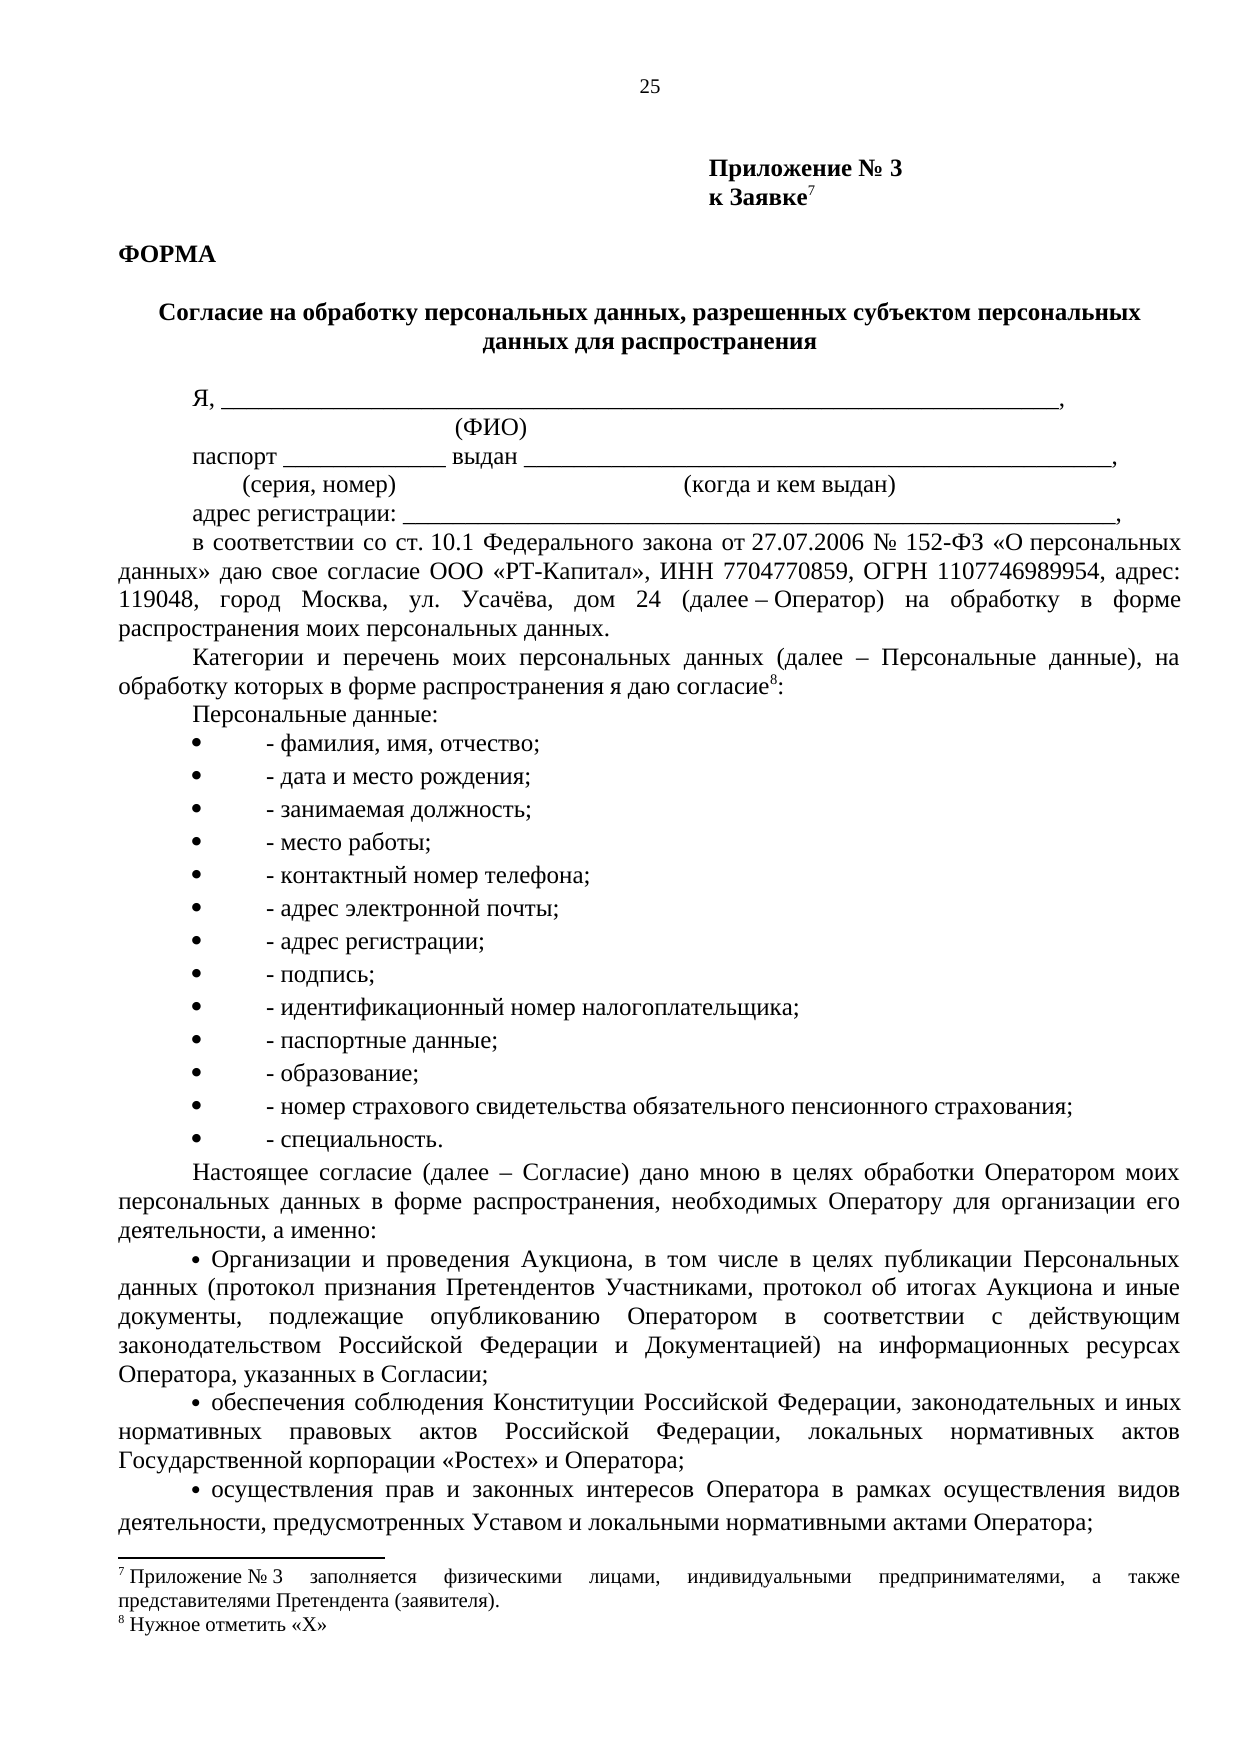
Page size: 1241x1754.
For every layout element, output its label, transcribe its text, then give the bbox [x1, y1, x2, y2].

text Категории и перечень моих персональных данных (далее – Персональные данные), на обработку которых в форме распространения я даю согласие: [118, 642, 1181, 699]
text Я, ___________________________________________________________________, [118, 383, 1181, 412]
text (ФИО) [118, 412, 1181, 441]
list - номер страхового свидетельства обязательного пенсионного страхования; [118, 1091, 1181, 1120]
text (серия, номер) (когда и кем выдан) [118, 469, 1181, 498]
list обеспечения соблюдения Конституции Российской Федерации, законодательных и иных нормативных правовых актов Российской Федерации, локальных нормативных актов Государственной корпорации «Ростех» и Оператора; [118, 1387, 1181, 1474]
list Организации и проведения Аукциона, в том числе в целях публикации Персональных данных (протокол признания Претендентов Участниками, протокол об итогах Аукциона и иные документы, подлежащие опубликованию Оператором в соответствии с действующим законодательством Российской Федерации и Документацией) на информационных ресурсах Оператора, указанных в Согласии; [118, 1244, 1181, 1387]
text в соответствии со ст. 10.1 Федерального закона от 27.07.2006 № 152-ФЗ «О персональных данных» даю свое согласие ООО «РТ-Капитал», ИНН 7704770859, ОГРН 1107746989954, адрес: 119048, город Москва, ул. Усачёва, дом 24 (далее – Оператор) на обработку в форме распространения моих персональных данных. [118, 527, 1181, 642]
list - подпись; [118, 959, 1181, 988]
text Настоящее согласие (далее – Согласие) дано мною в целях обработки Оператором моих персональных данных в форме распространения, необходимых Оператору для организации его деятельности, а именно: [118, 1157, 1181, 1244]
text Персональные данные: [118, 699, 1181, 728]
list - паспортные данные; [118, 1025, 1181, 1054]
text Приложение № 3 [709, 153, 1181, 182]
text паспорт _____________ выдан _______________________________________________, [118, 441, 1181, 469]
text ФОРМА [118, 239, 1181, 268]
text Согласие на обработку персональных данных, разрешенных субъектом персональных данных для распространения [118, 297, 1181, 354]
list - идентификационный номер налогоплательщика; [118, 992, 1181, 1021]
list - адрес регистрации; [118, 926, 1181, 955]
list - контактный номер телефона; [118, 860, 1181, 889]
text к Заявке [709, 182, 1181, 211]
list - фамилия, имя, отчество; [118, 728, 1181, 757]
text адрес регистрации: _________________________________________________________, [118, 498, 1181, 527]
list - дата и место рождения; [118, 761, 1181, 790]
list - образование; [118, 1058, 1181, 1087]
list - специальность. [118, 1124, 1181, 1153]
list - занимаемая должность; [118, 794, 1181, 823]
list осуществления прав и законных интересов Оператора в рамках осуществления видов деятельности, предусмотренных Уставом и локальными нормативными актами Оператора; [118, 1474, 1181, 1536]
list - адрес электронной почты; [118, 893, 1181, 922]
list - место работы; [118, 827, 1181, 856]
